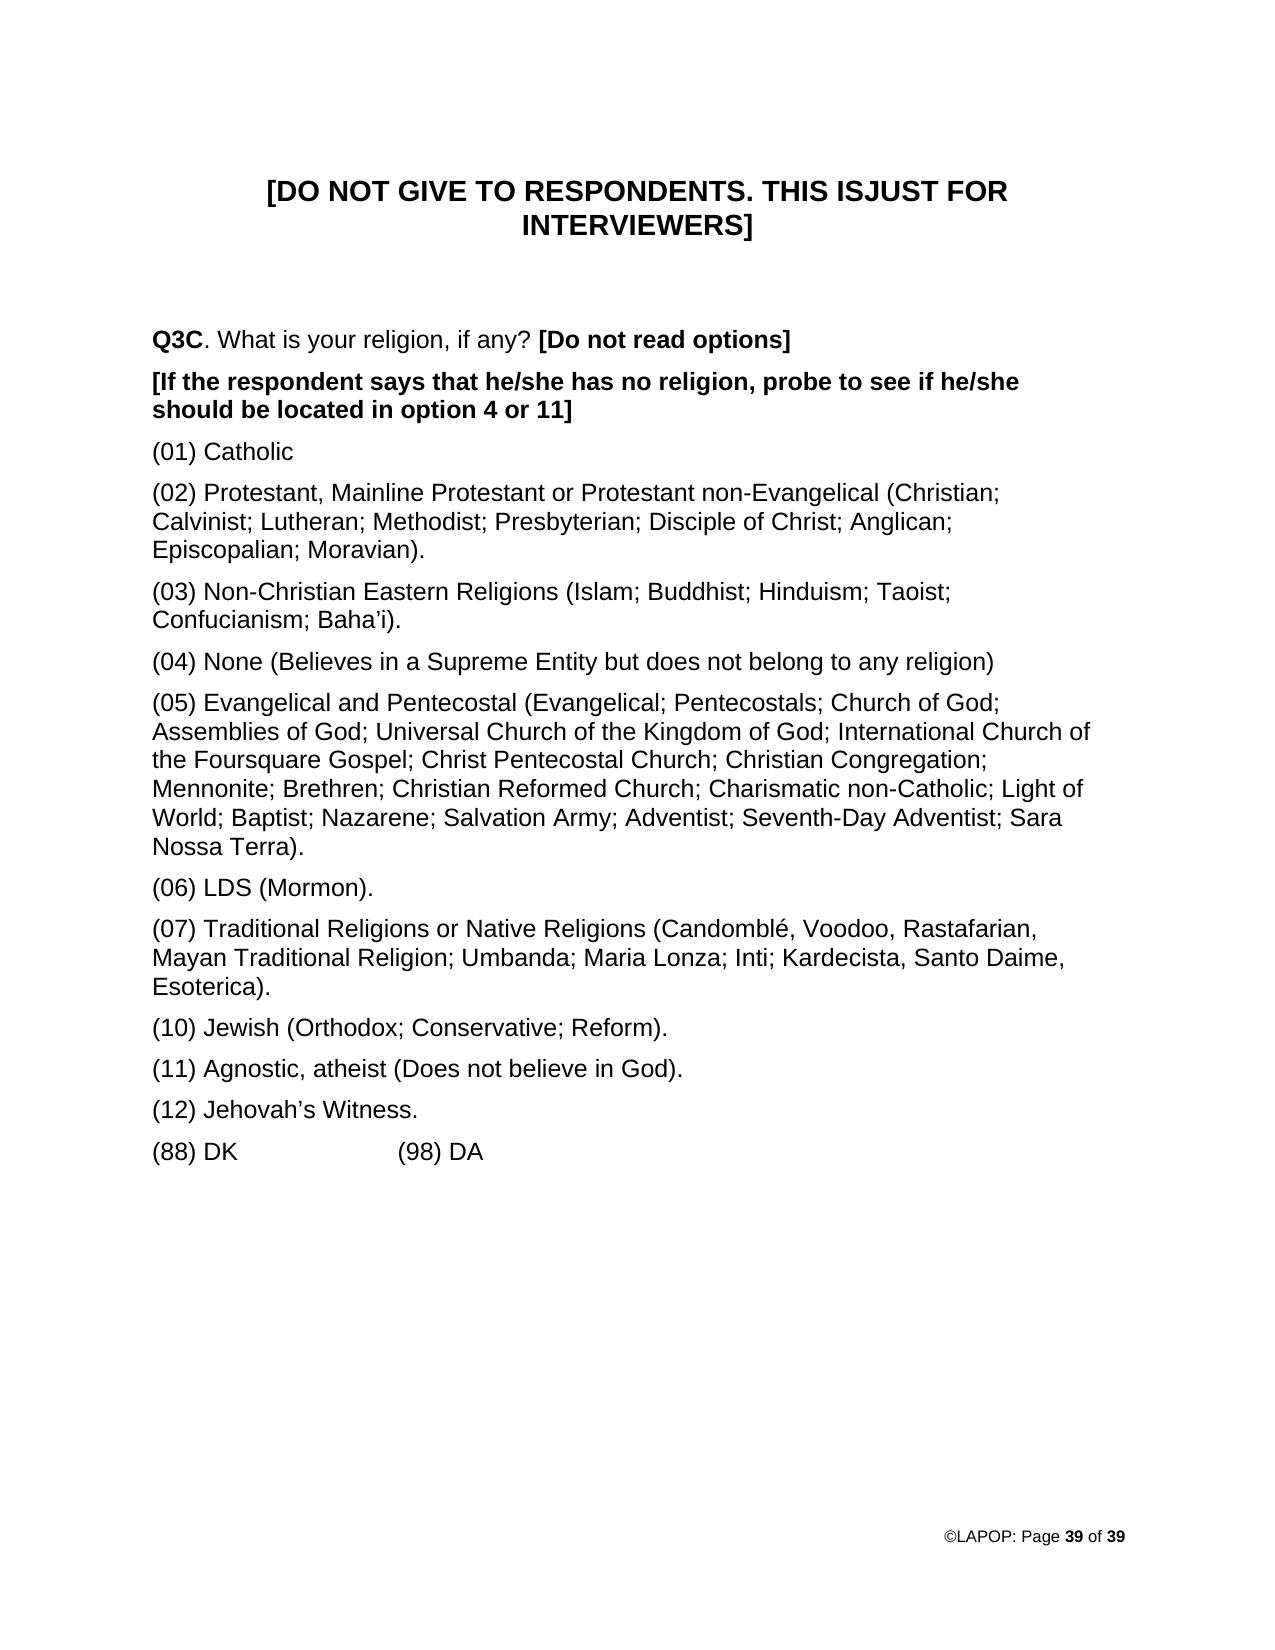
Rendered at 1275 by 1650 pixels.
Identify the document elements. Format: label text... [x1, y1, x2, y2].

table_header Q3C. What is your religion, if any? [Do not read options] [If the respondent says that he/she has no religion, probe to see if he/she should be located in option 4 or 11] (01) Catholic (02) Protestant, Mainline Protestant or Protestant non-Evangelical (Christian; Calvinist; Lutheran; Methodist; Presbyterian; Disciple of Christ; Anglican; Episcopalian; Moravian). (03) Non-Christian Eastern Religions (Islam; Buddhist; Hinduism; Taoist; Confucianism; Baha’i). (04) None (Believes in a Supreme Entity but does not belong to any religion) (05) Evangelical and Pentecostal (Evangelical; Pentecostals; Church of God; Assemblies of God; Universal Church of the Kingdom of God; International Church of the Foursquare Gospel; Christ Pentecostal Church; Christian Congregation; Mennonite; Brethren; Christian Reformed Church; Charismatic non-Catholic; Light of World; Baptist; Nazarene; Salvation Army; Adventist; Seventh-Day Adventist; Sara Nossa Terra). (06) LDS (Mormon). (07) Traditional Religions or Native Religions (Candomblé, Voodoo, Rastafarian, Mayan Traditional Religion; Umbanda; Maria Lonza; Inti; Kardecista, Santo Daime, Esoterica). (10) Jewish (Orthodox; Conservative; Reform). (11) Agnostic, atheist (Does not believe in God). (12) Jehovah’s Witness. (88) DK (98) DA [141, 313, 1106, 1169]
text [DO NOT GIVE TO RESPONDENTS. THIS ISJUST FOR INTERVIEWERS] [150, 174, 1125, 241]
